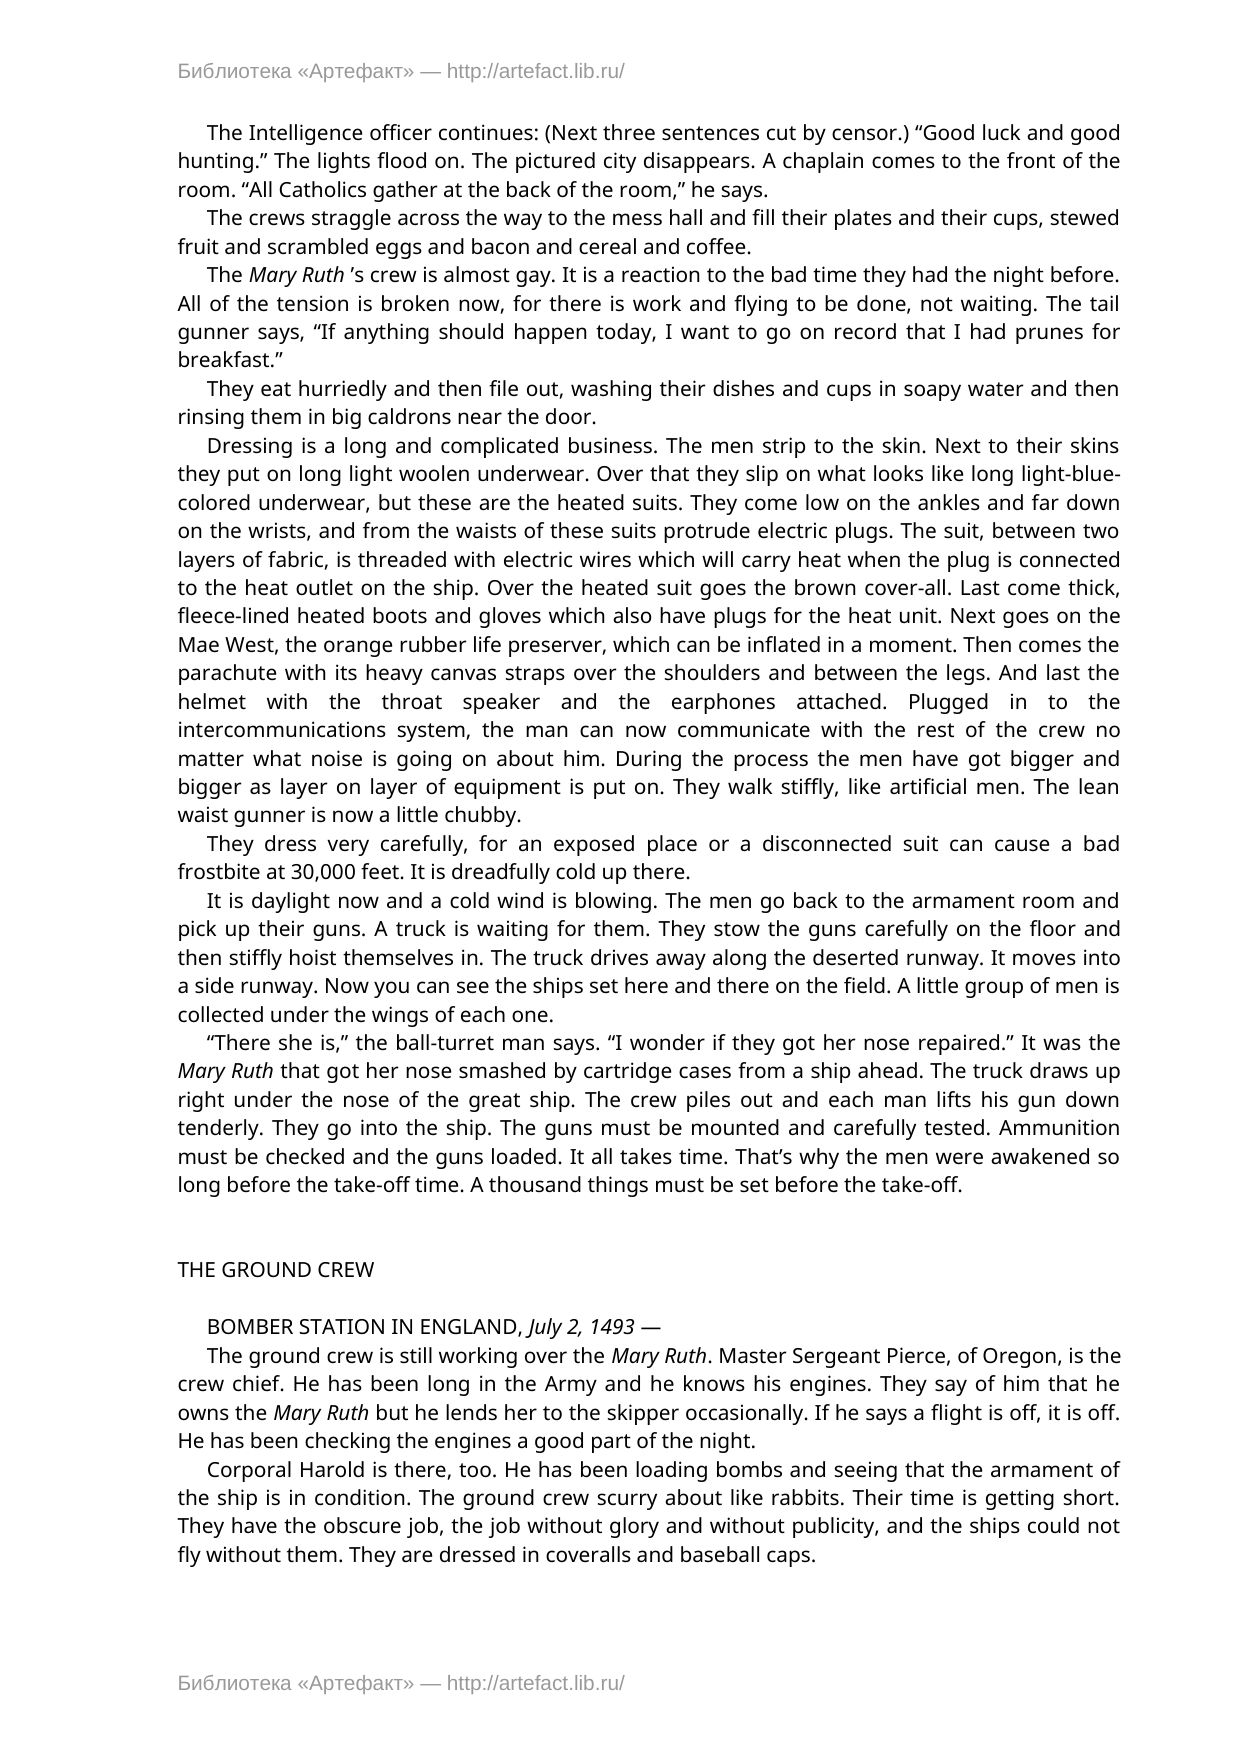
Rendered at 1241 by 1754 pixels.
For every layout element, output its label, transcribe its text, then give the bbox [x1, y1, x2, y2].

text The Intelligence officer continues: (Next three sentences cut by censor.) “Good luck and good hunting.” The lights flood on. The pictured city disappears. A chaplain comes to the front of the room. “All Catholics gather at the back of the room,” he says. [177, 118, 1122, 203]
text The Mary Ruth ’s crew is almost gay. It is a reaction to the bad time they had the night before. All of the tension is broken now, for there is work and flying to be done, not waiting. The tail gunner says, “If anything should happen today, I want to go on record that I had prunes for breakfast.” [177, 260, 1122, 374]
text “There she is,” the ball-turret man says. “I wonder if they got her nose repaired.” It was the Mary Ruth that got her nose smashed by cartridge cases from a ship ahead. The truck draws up right under the nose of the great ship. The crew piles out and each man lifts his gun down tenderly. They go into the ship. The guns must be mounted and carefully tested. Ammunition must be checked and the guns loaded. It all takes time. That’s why the men were awakened so long before the take-off time. A thousand things must be set before the take-off. [177, 1028, 1122, 1199]
text They eat hurriedly and then file out, washing their dishes and cups in soapy water and then rinsing them in big caldrons near the door. [177, 374, 1122, 431]
subtitle THE GROUND CREW [177, 1256, 1122, 1284]
text The crews straggle across the way to the mess hall and fill their plates and their cups, stewed fruit and scrambled eggs and bacon and cereal and coffee. [177, 203, 1122, 260]
text The ground crew is still working over the Mary Ruth. Master Sergeant Pierce, of Oregon, is the crew chief. He has been long in the Army and he knows his engines. They say of him that he owns the Mary Ruth but he lends her to the skipper occasionally. If he says a flight is off, it is off. He has been checking the engines a good part of the night. [177, 1341, 1122, 1455]
text Dressing is a long and complicated business. The men strip to the skin. Next to their skins they put on long light woolen underwear. Over that they slip on what looks like long light-blue-colored underwear, but these are the heated suits. They come low on the ankles and far down on the wrists, and from the waists of these suits protrude electric plugs. The suit, between two layers of fabric, is threaded with electric wires which will carry heat when the plug is connected to the heat outlet on the ship. Over the heated suit goes the brown cover-all. Last come thick, fleece-lined heated boots and gloves which also have plugs for the heat unit. Next goes on the Mae West, the orange rubber life preserver, which can be inflated in a moment. Then comes the parachute with its heavy canvas straps over the shoulders and between the legs. And last the helmet with the throat speaker and the earphones attached. Plugged in to the intercommunications system, the man can now communicate with the rest of the crew no matter what noise is going on about him. During the process the men have got bigger and bigger as layer on layer of equipment is put on. They walk stiffly, like artificial men. The lean waist gunner is now a little chubby. [177, 431, 1122, 829]
text BOMBER STATION IN ENGLAND, July 2, 1493 — [177, 1312, 1122, 1341]
text It is daylight now and a cold wind is blowing. The men go back to the armament room and pick up their guns. A truck is waiting for them. They stow the guns carefully on the floor and then stiffly hoist themselves in. The truck drives away along the deserted runway. It moves into a side runway. Now you can see the ships set here and there on the field. A little group of men is collected under the wings of each one. [177, 886, 1122, 1028]
text Corporal Harold is there, too. He has been loading bombs and seeing that the armament of the ship is in condition. The ground crew scurry about like rabbits. Their time is getting short. They have the obscure job, the job without glory and without publicity, and the ships could not fly without them. They are dressed in coveralls and baseball caps. [177, 1455, 1122, 1568]
text They dress very carefully, for an exposed place or a disconnected suit can cause a bad frostbite at 30,000 feet. It is dreadfully cold up there. [177, 829, 1122, 886]
